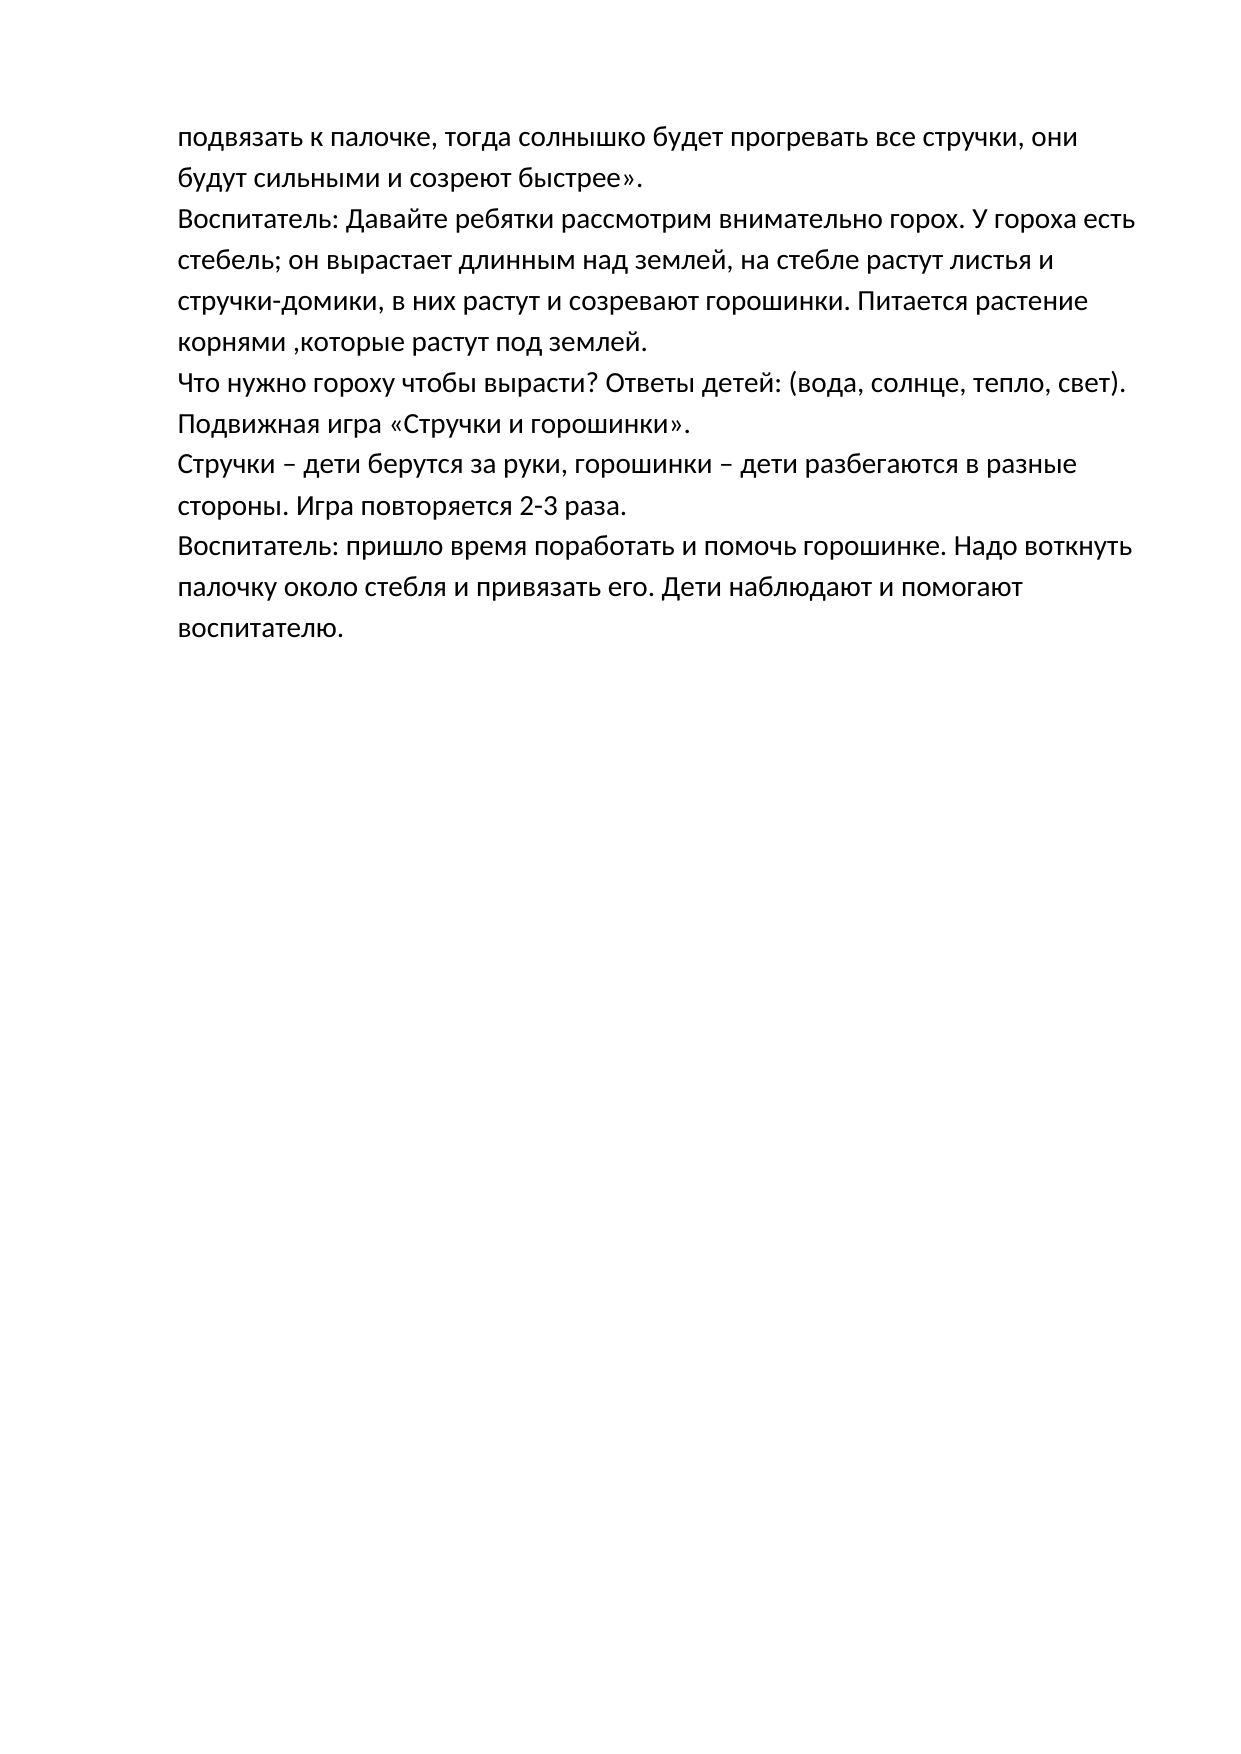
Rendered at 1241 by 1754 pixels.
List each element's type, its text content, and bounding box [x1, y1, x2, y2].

text Воспитатель: пришло время поработать и помочь горошинке. Надо воткнуть палочку около стебля и привязать его. Дети наблюдают и помогают воспитателю. [177, 527, 1152, 645]
text Воспитатель: Давайте ребятки рассмотрим внимательно горох. У гороха есть стебель; он вырастает длинным над землей, на стебле растут листья и стручки-домики, в них растут и созревают горошинки. Питается растение корнями ,которые растут под землей. [177, 200, 1152, 358]
text Подвижная игра «Стручки и горошинки». [177, 405, 1152, 440]
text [177, 118, 1152, 195]
text Что нужно гороху чтобы вырасти? Ответы детей: (вода, солнце, тепло, свет). [177, 364, 1152, 399]
text Стручки – дети берутся за руки, горошинки – дети разбегаются в разные стороны. Игра повторяется 2-3 раза. [177, 446, 1152, 522]
